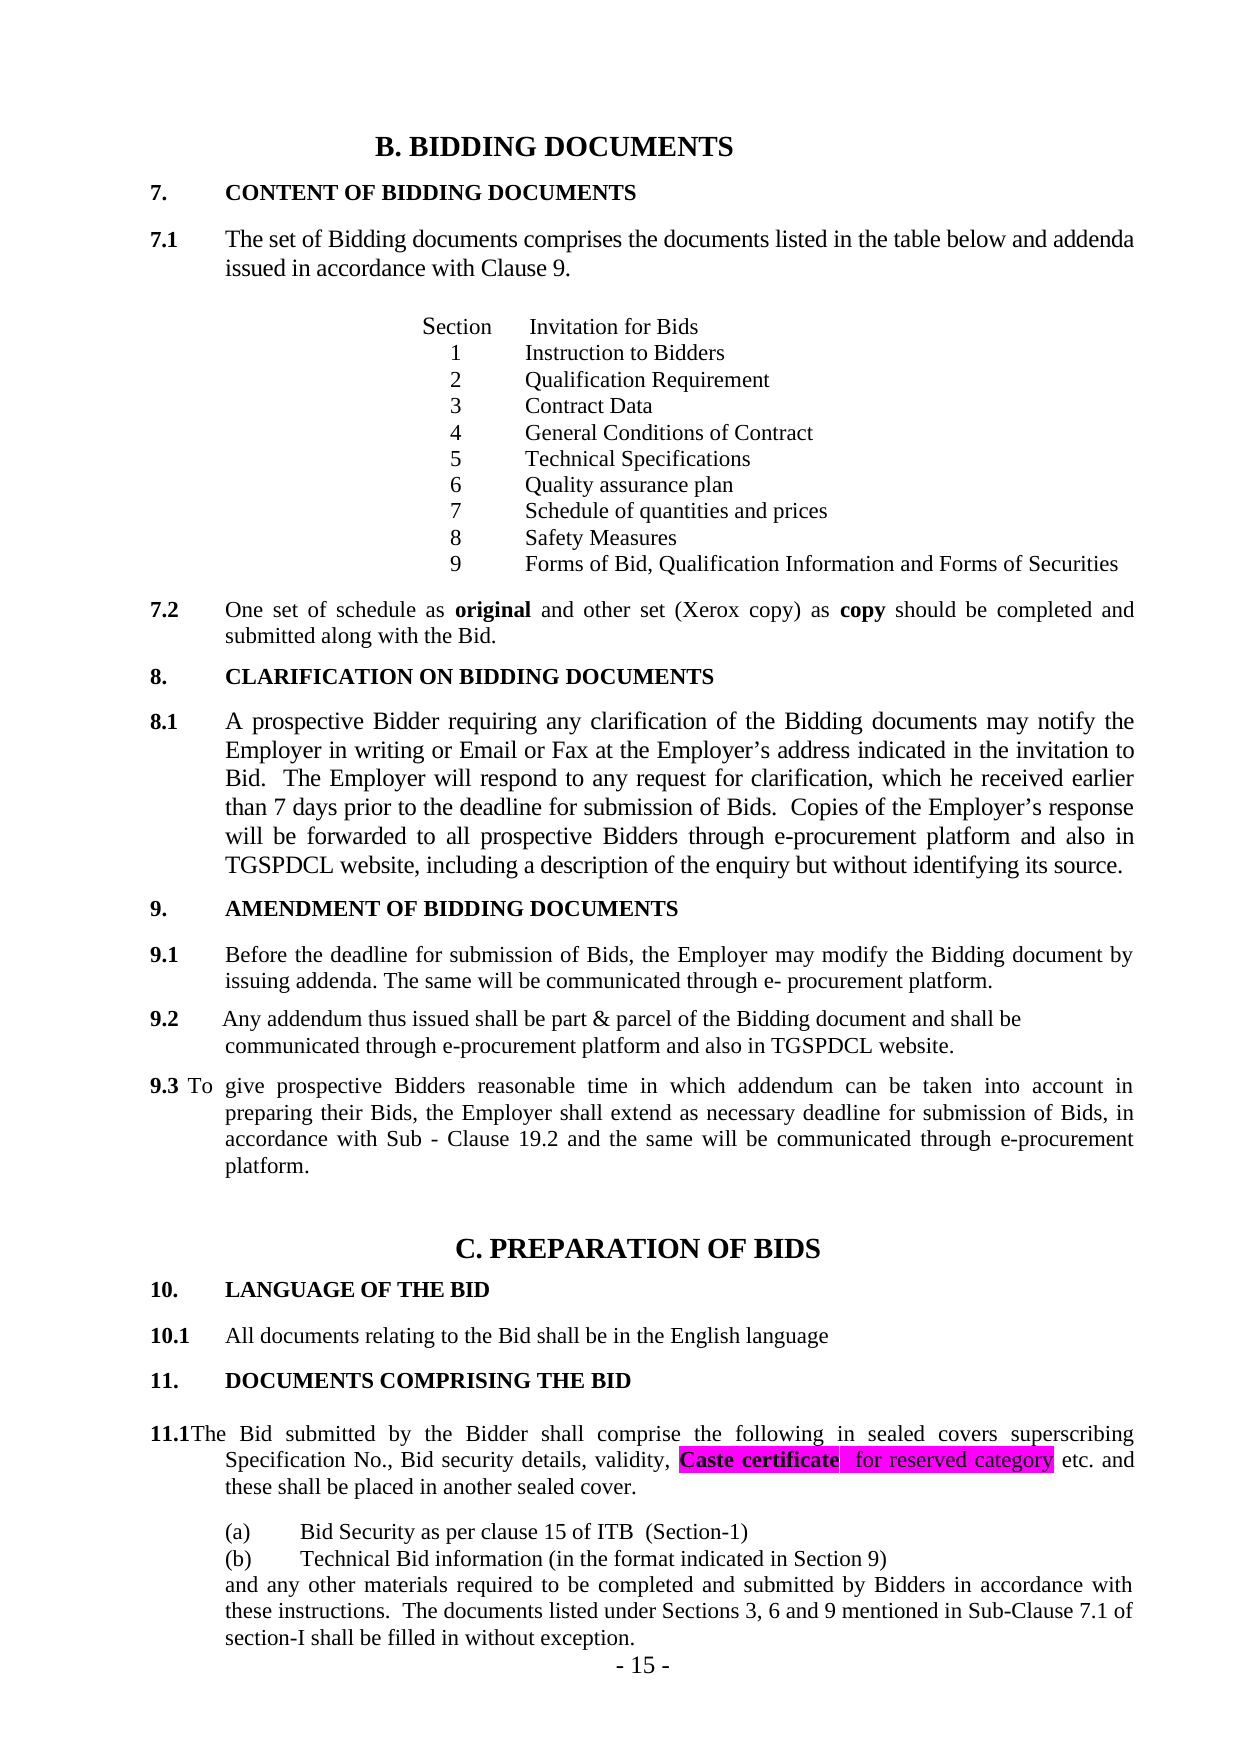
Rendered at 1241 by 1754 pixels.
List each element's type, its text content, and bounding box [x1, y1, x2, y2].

list Qualification Requirement [450, 366, 1135, 392]
text 9. AMENDMENT OF BIDDING DOCUMENTS [150, 895, 1135, 922]
list Technical Specifications [450, 445, 1135, 471]
text 9.1 Before the deadline for submission of Bids, the Employer may modify the Bidding document by issuing addenda. The same will be communicated through e- procurement platform. [150, 941, 1135, 993]
text 7.1 The set of Bidding documents comprises the documents listed in the table below and addenda issued in accordance with Clause 9. [150, 224, 1135, 282]
list To give prospective Bidders reasonable time in which addendum can be taken into account in preparing their Bids, the Employer shall extend as necessary deadline for submission of Bids, in accordance with Sub - Clause 19.2 and the same will be communicated through e-procurement platform. [150, 1073, 1135, 1178]
list Safety Measures [450, 524, 1135, 550]
text 8. CLARIFICATION ON BIDDING DOCUMENTS [150, 663, 1135, 689]
list Forms of Bid, Qualification Information and Forms of Securities [450, 550, 1135, 577]
text 10.1 All documents relating to the Bid shall be in the English language [150, 1322, 1135, 1348]
text Section Invitation for Bids [422, 311, 1135, 339]
list Contract Data [450, 392, 1135, 418]
list Schedule of quantities and prices [450, 498, 1135, 524]
text 8.1 A prospective Bidder requiring any clarification of the Bidding documents may notify the Employer in writing or Email or Fax at the Employer’s address indicated in the invitation to Bid. The Employer will respond to any request for clarification, which he received earlier than 7 days prior to the deadline for submission of Bids. Copies of the Employer’s response will be forwarded to all prospective Bidders through e-procurement platform and also in TGSPDCL website, including a description of the enquiry but without identifying its source. [150, 706, 1135, 878]
text 11. DOCUMENTS COMPRISING THE BID [150, 1367, 1135, 1394]
list General Conditions of Contract [450, 418, 1135, 445]
list Instruction to Bidders [450, 339, 1135, 366]
list Quality assurance plan [450, 471, 1135, 498]
text communicated through e-procurement platform and also in TGSPDCL website. [225, 1032, 1135, 1058]
text 7. CONTENT OF BIDDING DOCUMENTS [150, 179, 1135, 205]
list Any addendum thus issued shall be part & parcel of the Bidding document and shall be [150, 1006, 1135, 1032]
list Technical Bid information (in the format indicated in Section 9) [225, 1544, 1135, 1571]
list Bid Security as per clause 15 of ITB (Section-1) [225, 1518, 1135, 1544]
text B. BIDDING DOCUMENTS [300, 129, 1135, 162]
text and any other materials required to be completed and submitted by Bidders in accordance with these instructions. The documents listed under Sections 3, 6 and 9 mentioned in Sub-Clause 7.1 of section-I shall be filled in without exception. [225, 1571, 1135, 1650]
text C. PREPARATION OF BIDS [141, 1231, 1135, 1264]
text 7.2 One set of schedule as original and other set (Xerox copy) as copy should be completed and submitted along with the Bid. [150, 596, 1135, 648]
text 10. LANGUAGE OF THE BID [150, 1276, 1135, 1303]
list The Bid submitted by the Bidder shall comprise the following in sealed covers superscribing Specification No., Bid security details, validity, Caste certificate for reserved category etc. and these shall be placed in another sealed cover. [150, 1420, 1135, 1499]
